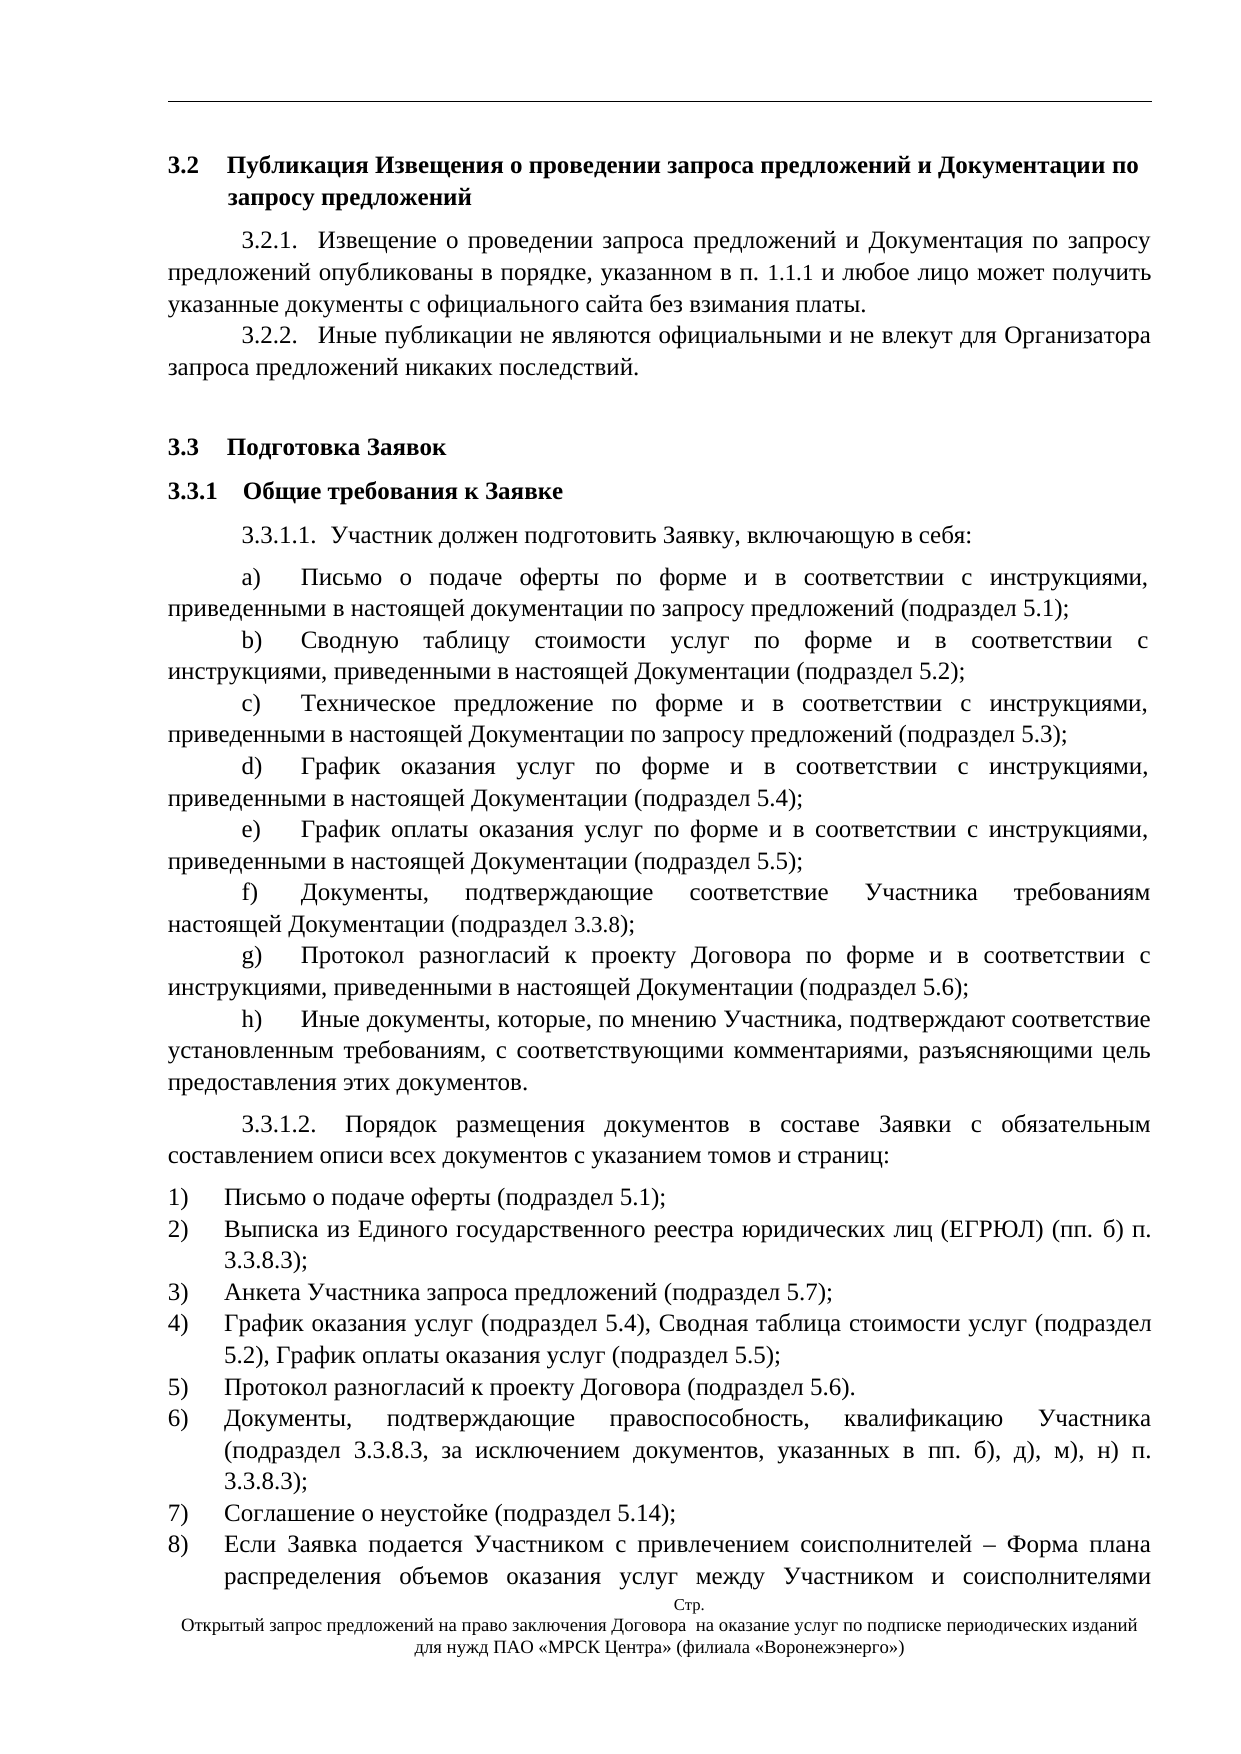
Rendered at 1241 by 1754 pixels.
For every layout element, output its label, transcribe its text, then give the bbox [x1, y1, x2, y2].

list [168, 1529, 1152, 1590]
list Выписка из Единого государственного реестра юридических лиц (ЕГРЮЛ) (пп. б) п. 3.3.8.3); [168, 1214, 1152, 1274]
list Документы, подтверждающие правоспособность, квалификацию Участника (подраздел 3.3.8.3, за исключением документов, указанных в пп. б), д), м), н) п. 3.3.8.3); [168, 1403, 1152, 1495]
list Техническое предложение по форме и в соответствии с инструкциями, приведенными в настоящей Документации по запросу предложений (подраздел 5.3); [168, 688, 1148, 748]
list Протокол разногласий к проекту Договора по форме и в соответствии с инструкциями, приведенными в настоящей Документации (подраздел 5.6); [168, 941, 1151, 1001]
list Иные публикации не являются официальными и не влекут для Организатора запроса предложений никаких последствий. [168, 320, 1152, 381]
list Участник должен подготовить Заявку, включающую в себя: [168, 520, 1152, 548]
subtitle Общие требования к Заявке [168, 476, 1152, 504]
list Протокол разногласий к проекту Договора (подраздел 5.6). [168, 1372, 1152, 1400]
list Иные документы, которые, по мнению Участника, подтверждают соответствие установленным требованиям, с соответствующими комментариями, разъясняющими цель предоставления этих документов. [168, 1004, 1152, 1096]
subtitle Подготовка Заявок [168, 432, 1152, 460]
list Порядок размещения документов в составе Заявки с обязательным составлением описи всех документов с указанием томов и страниц: [168, 1109, 1152, 1169]
list Письмо о подаче оферты (подраздел 5.1); [168, 1182, 1152, 1211]
list Соглашение о неустойке (подраздел 5.14); [168, 1498, 1152, 1527]
list Документы, подтверждающие соответствие Участника требованиям настоящей Документации (подраздел 3.3.8); [168, 877, 1151, 938]
subtitle Публикация Извещения о проведении запроса предложений и Документации по запросу предложений [168, 150, 1152, 210]
list Извещение о проведении запроса предложений и Документация по запросу предложений опубликованы в порядке, указанном в п. 1.1.1 и любое лицо может получить указанные документы с официального сайта без взимания платы. [168, 226, 1152, 317]
list График оказания услуг по форме и в соответствии с инструкциями, приведенными в настоящей Документации (подраздел 5.4); [168, 751, 1149, 811]
list Анкета Участника запроса предложений (подраздел 5.7); [168, 1277, 1152, 1306]
list График оказания услуг (подраздел 5.4), Сводная таблица стоимости услуг (подраздел 5.2), График оплаты оказания услуг (подраздел 5.5); [168, 1308, 1152, 1369]
list Сводную таблицу стоимости услуг по форме и в соответствии с инструкциями, приведенными в настоящей Документации (подраздел 5.2); [168, 625, 1148, 685]
list Письмо о подаче оферты по форме и в соответствии с инструкциями, приведенными в настоящей документации по запросу предложений (подраздел 5.1); [168, 562, 1148, 622]
list График оплаты оказания услуг по форме и в соответствии с инструкциями, приведенными в настоящей Документации (подраздел 5.5); [168, 814, 1149, 874]
